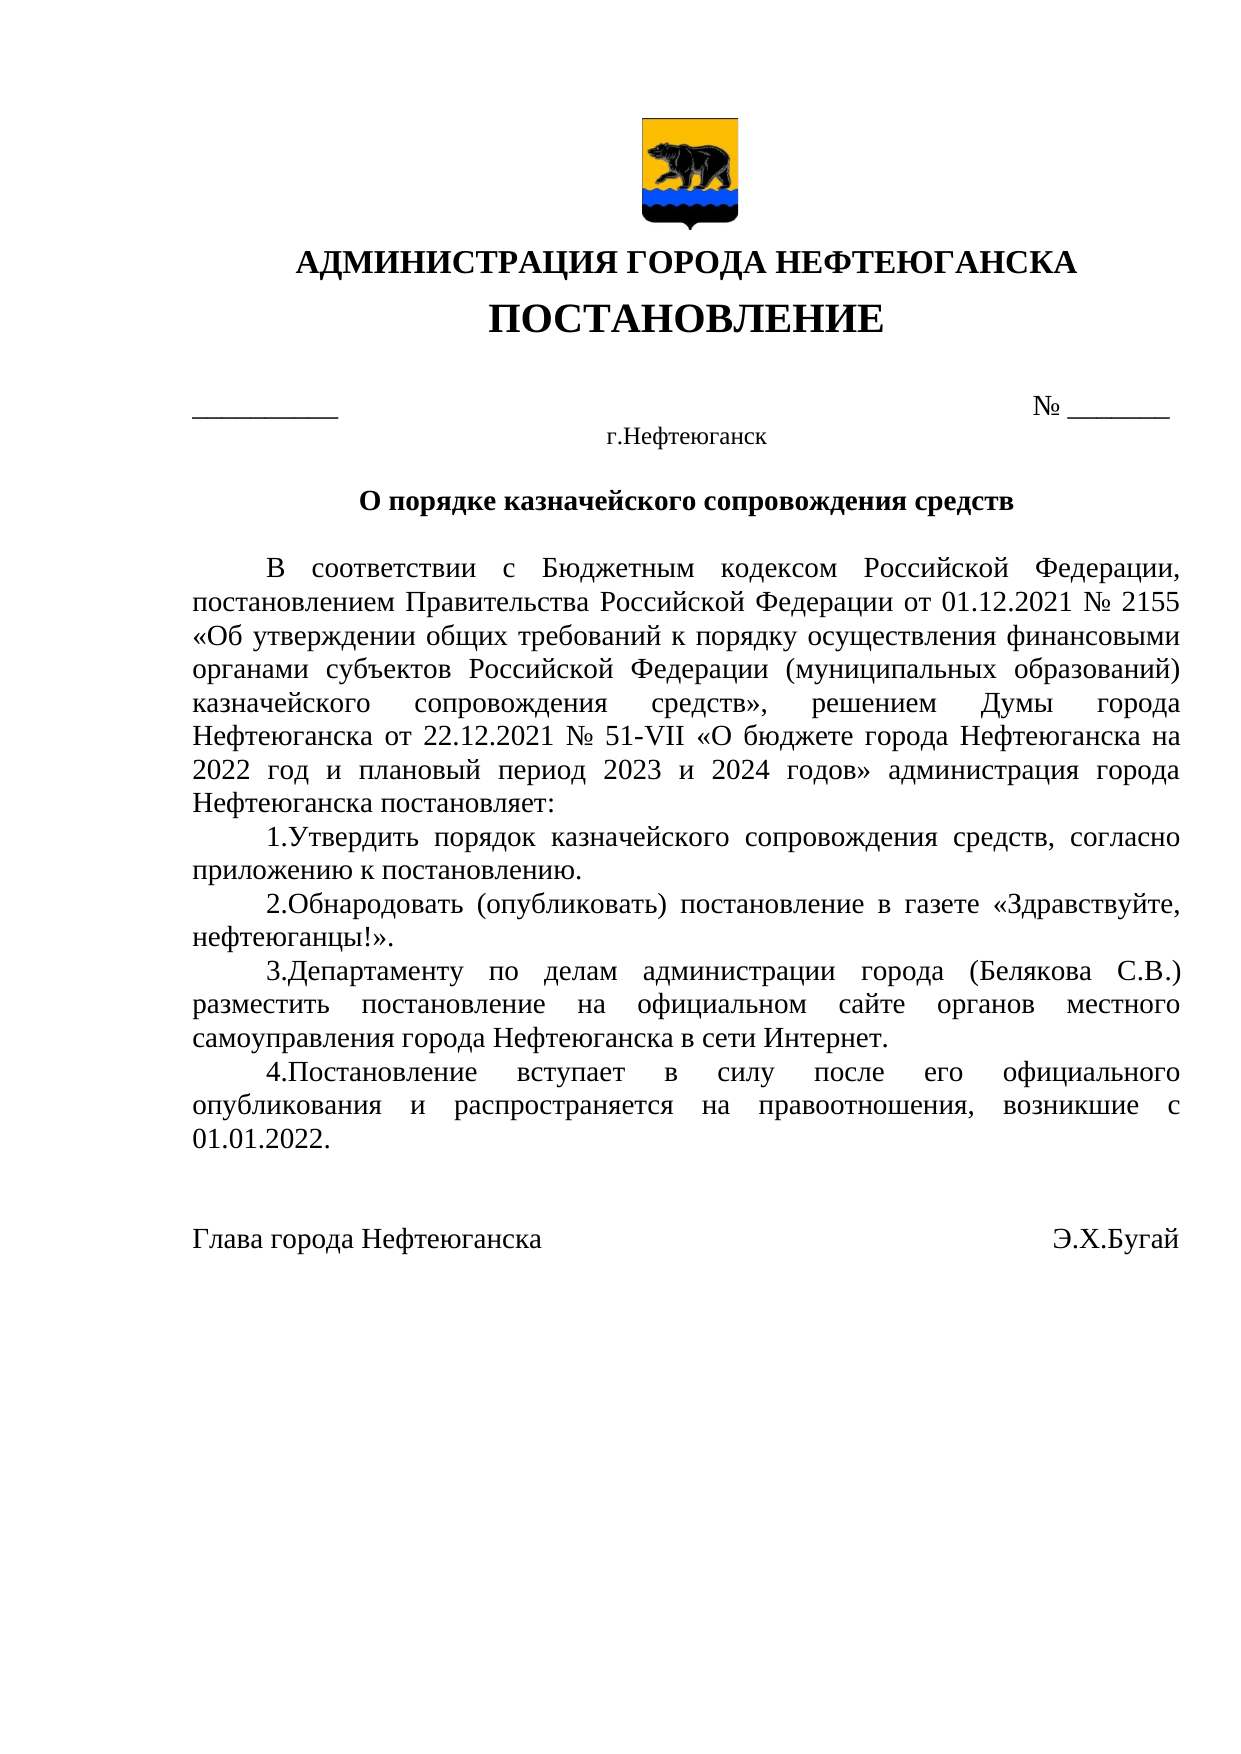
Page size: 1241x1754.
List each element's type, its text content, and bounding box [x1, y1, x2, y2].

text АДМИНИСТРАЦИЯ ГОРОДА НЕФТЕЮГАНСКА [192, 243, 1181, 281]
text г.Нефтеюганск [192, 421, 1181, 450]
picture [642, 118, 739, 228]
text 1.Утвердить порядок казначейского сопровождения средств, согласно приложению к постановлению. [192, 819, 1181, 886]
text __________ № _______ [192, 388, 1181, 421]
text 3.Департаменту по делам администрации города (Белякова С.В.) разместить постановление на официальном сайте органов местного самоуправления города Нефтеюганска в сети Интернет. [192, 953, 1181, 1054]
text О порядке казначейского сопровождения средств [192, 483, 1181, 517]
text Глава города Нефтеюганска Э.Х.Бугай [192, 1221, 1181, 1255]
text В соответствии с Бюджетным кодексом Российской Федерации, постановлением Правительства Российской Федерации от 01.12.2021 № 2155 «Об утверждении общих требований к порядку осуществления финансовыми органами субъектов Российской Федерации (муниципальных образований) казначейского сопровождения средств», решением Думы города Нефтеюганска от 22.12.2021 № 51-VII «О бюджете города Нефтеюганска на 2022 год и плановый период 2023 и 2024 годов» администрация города Нефтеюганска постановляет: [192, 551, 1181, 819]
text ПОСТАНОВЛЕНИЕ [192, 294, 1181, 342]
text 4.Постановление вступает в силу после его официального опубликования и распространяется на правоотношения, возникшие с 01.01.2022. [192, 1054, 1181, 1154]
text 2.Обнародовать (опубликовать) постановление в газете «Здравствуйте, нефтеюганцы!». [192, 886, 1181, 953]
